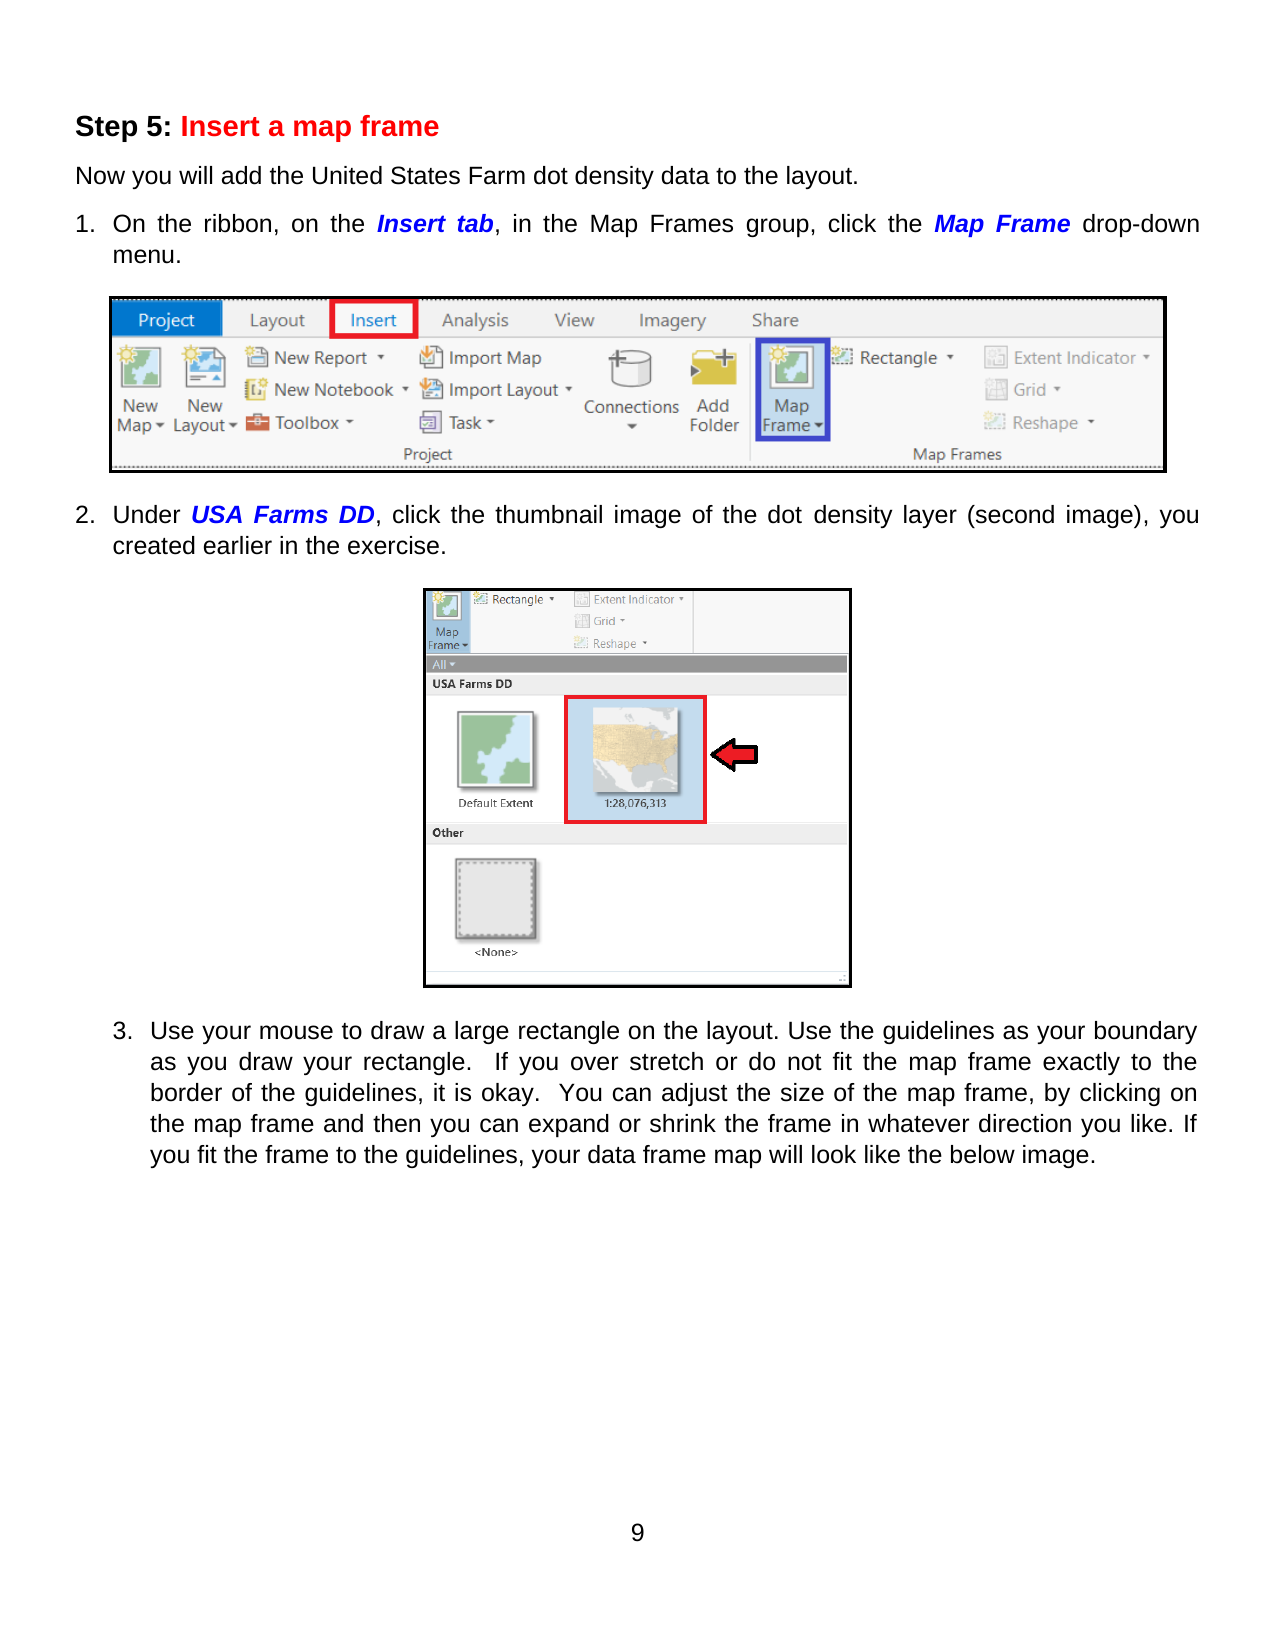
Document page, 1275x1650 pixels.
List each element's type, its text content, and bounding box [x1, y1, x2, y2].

picture [112, 299, 1163, 470]
list Under USA Farms DD, click the thumbnail image of the dot density layer (second image), you created earlier in the exercise. [75, 500, 1200, 560]
text Step 5: Insert a map frame [75, 108, 1200, 142]
list Use your mouse to draw a large rectangle on the layout. Use the guidelines as your boundary as you draw your rectangle. If you over stretch or do not fit the map frame exactly to the border of the guidelines, it is okay. You can adjust the size of the map frame, by clicking on the map frame and then you can expand or shrink the frame in whatever direction you like. If you fit the frame to the guidelines, your data frame map will look like the below image. [112, 1016, 1200, 1169]
text Now you will add the United States Farm dot density data to the layout. [75, 161, 1200, 190]
list On the ribbon, on the Insert tab, in the Map Frames group, click the Map Frame drop-down menu. [75, 209, 1200, 269]
picture [426, 591, 849, 985]
